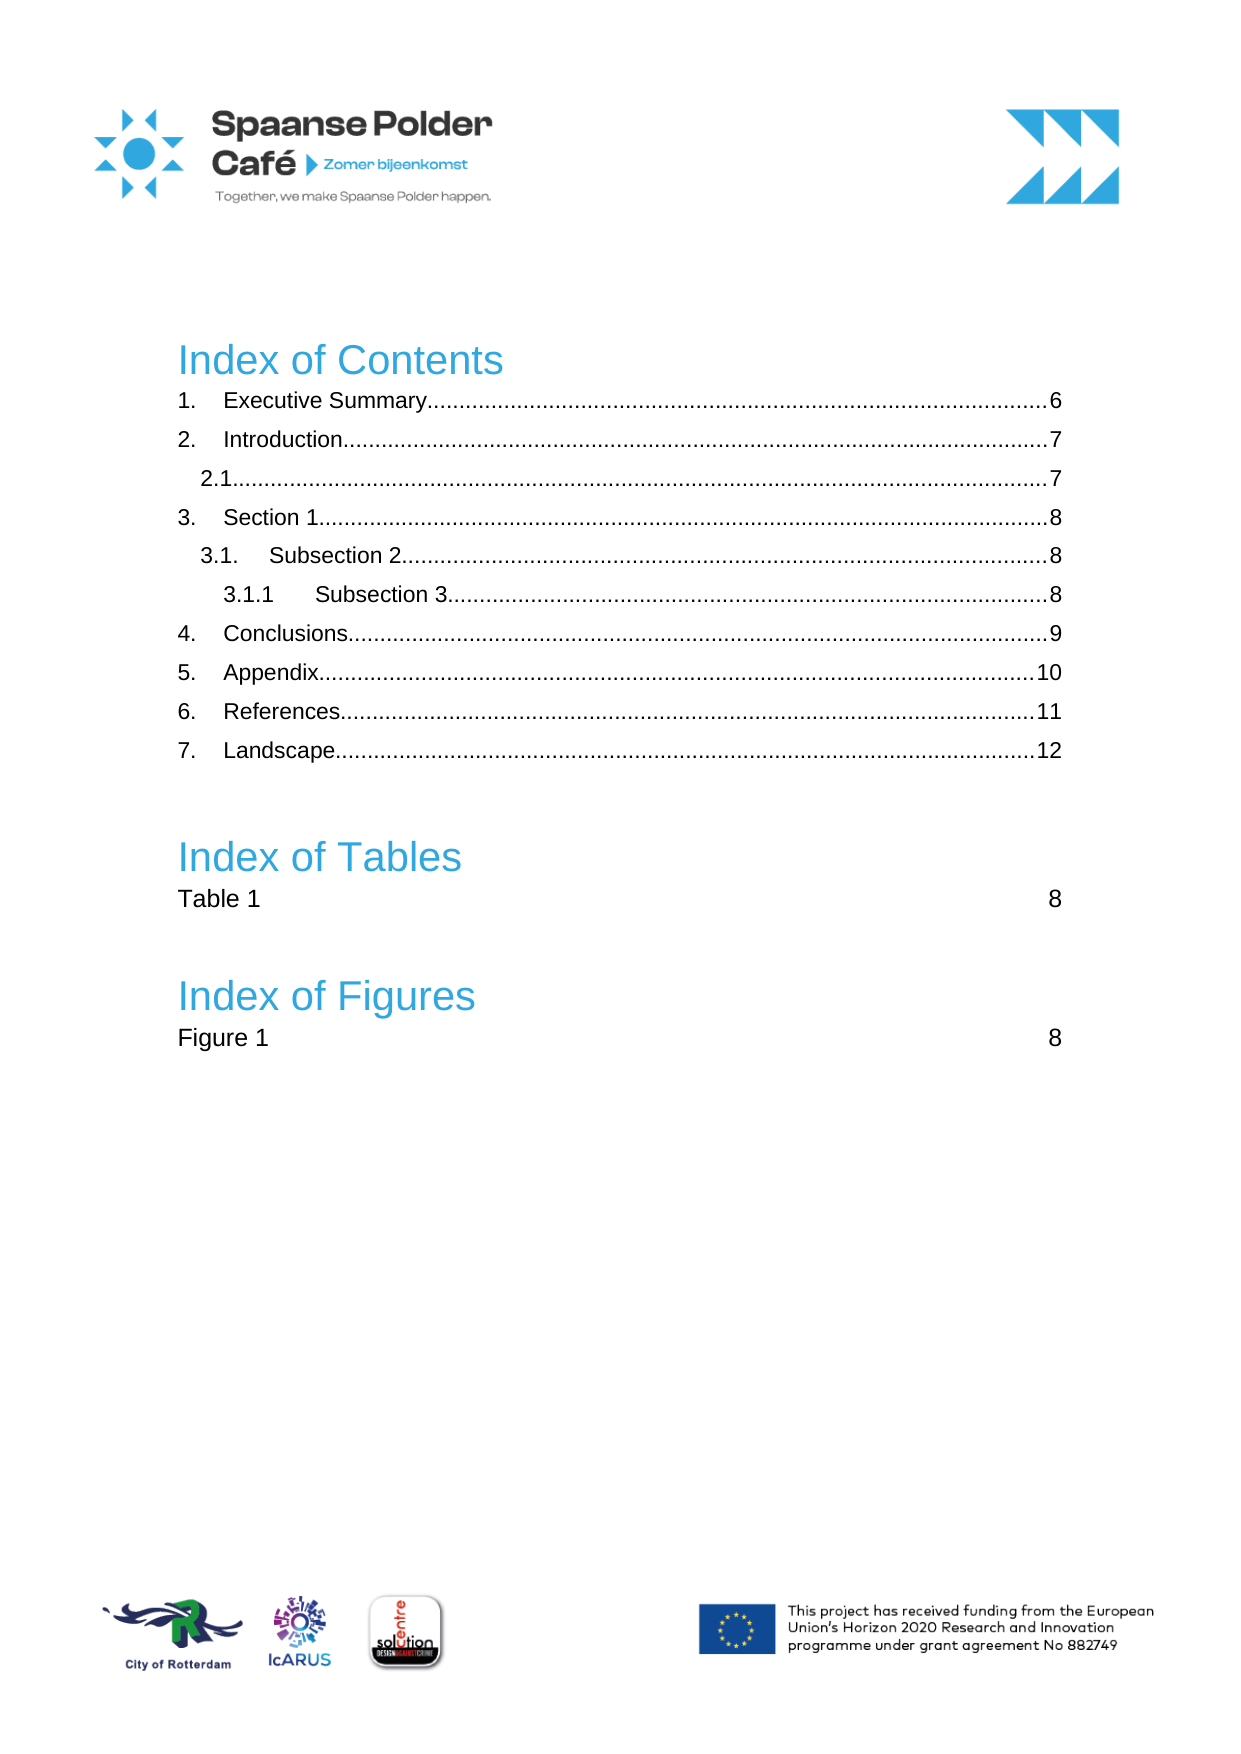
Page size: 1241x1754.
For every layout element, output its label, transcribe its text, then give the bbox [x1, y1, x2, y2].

text Index of Contents [177, 335, 1063, 383]
text Index of Figures [177, 971, 1063, 1019]
text Index of Tables [177, 832, 1063, 880]
picture [0, 3, 1236, 1753]
